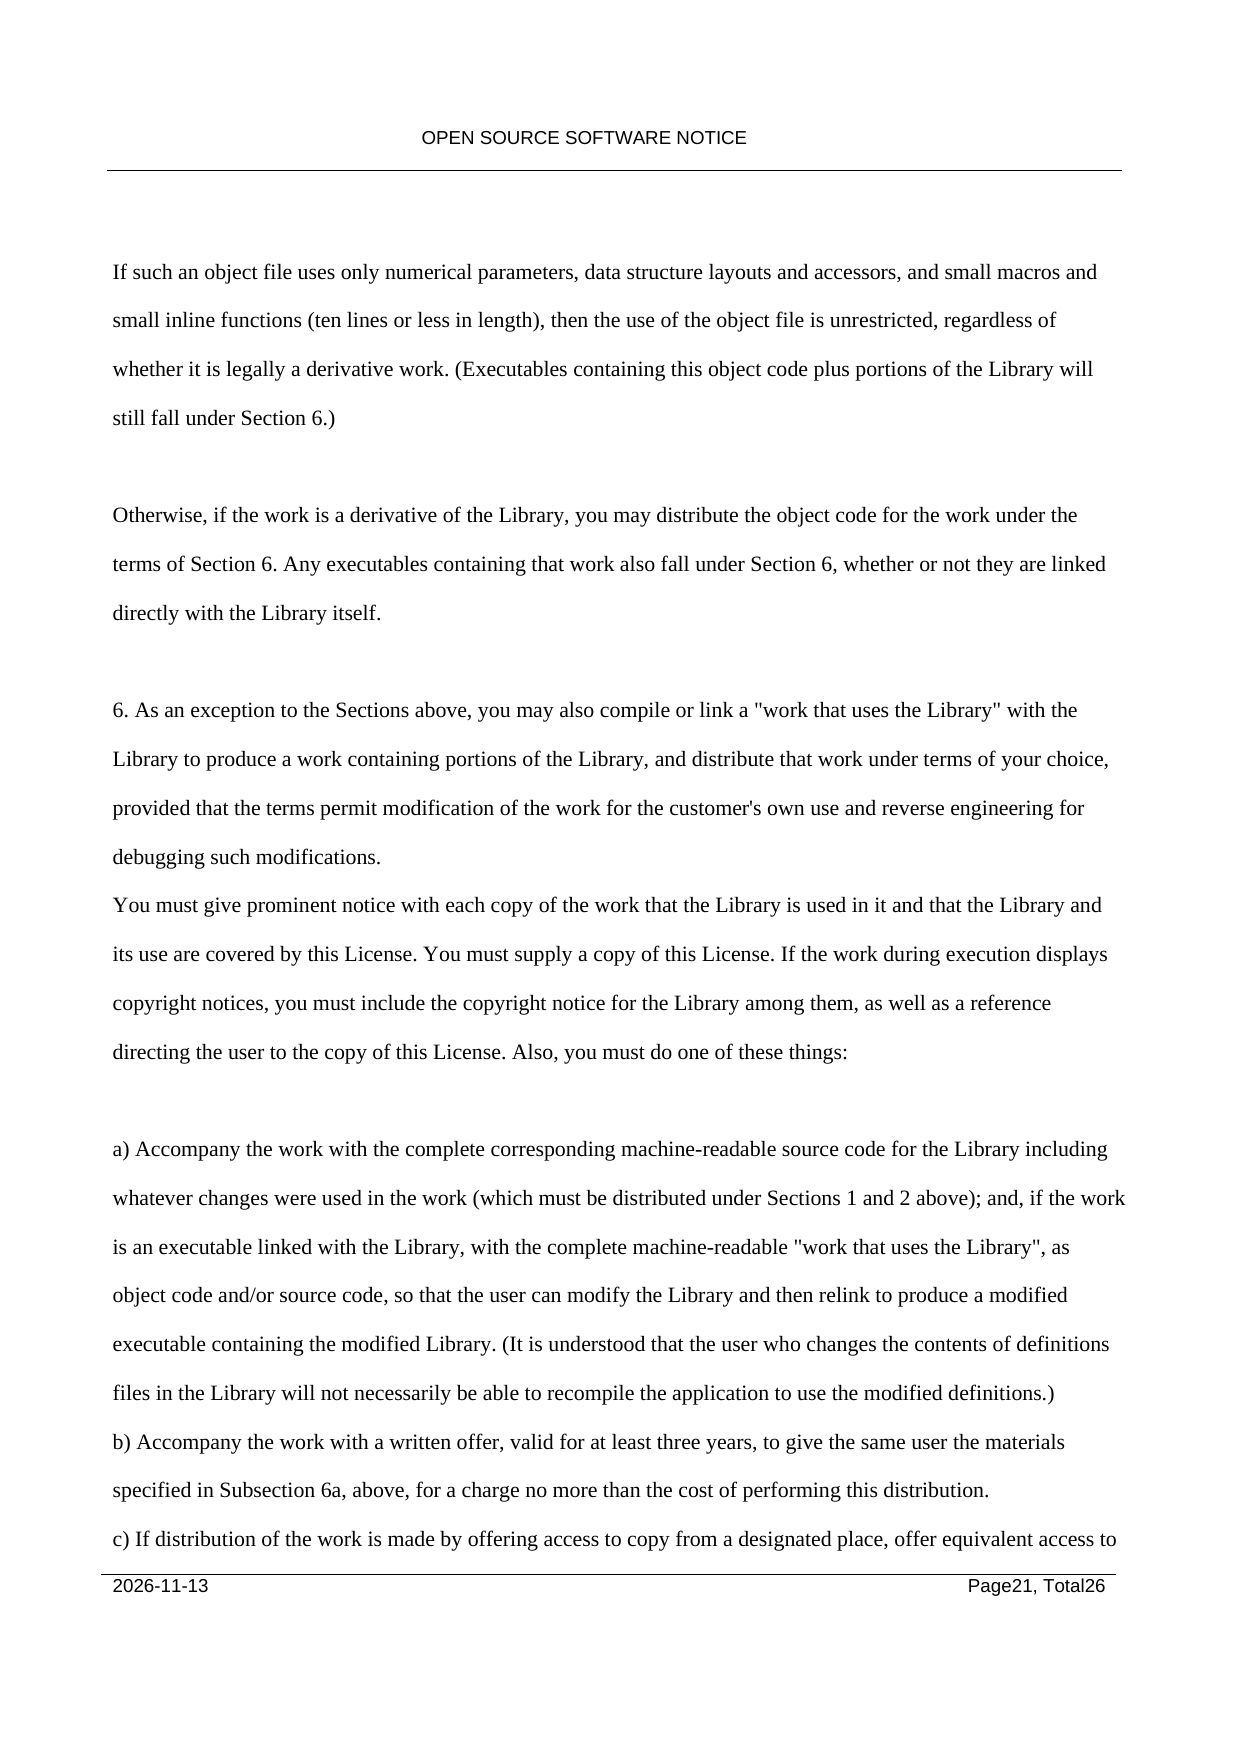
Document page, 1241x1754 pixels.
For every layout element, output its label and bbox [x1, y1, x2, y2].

text [112, 206, 1128, 1555]
